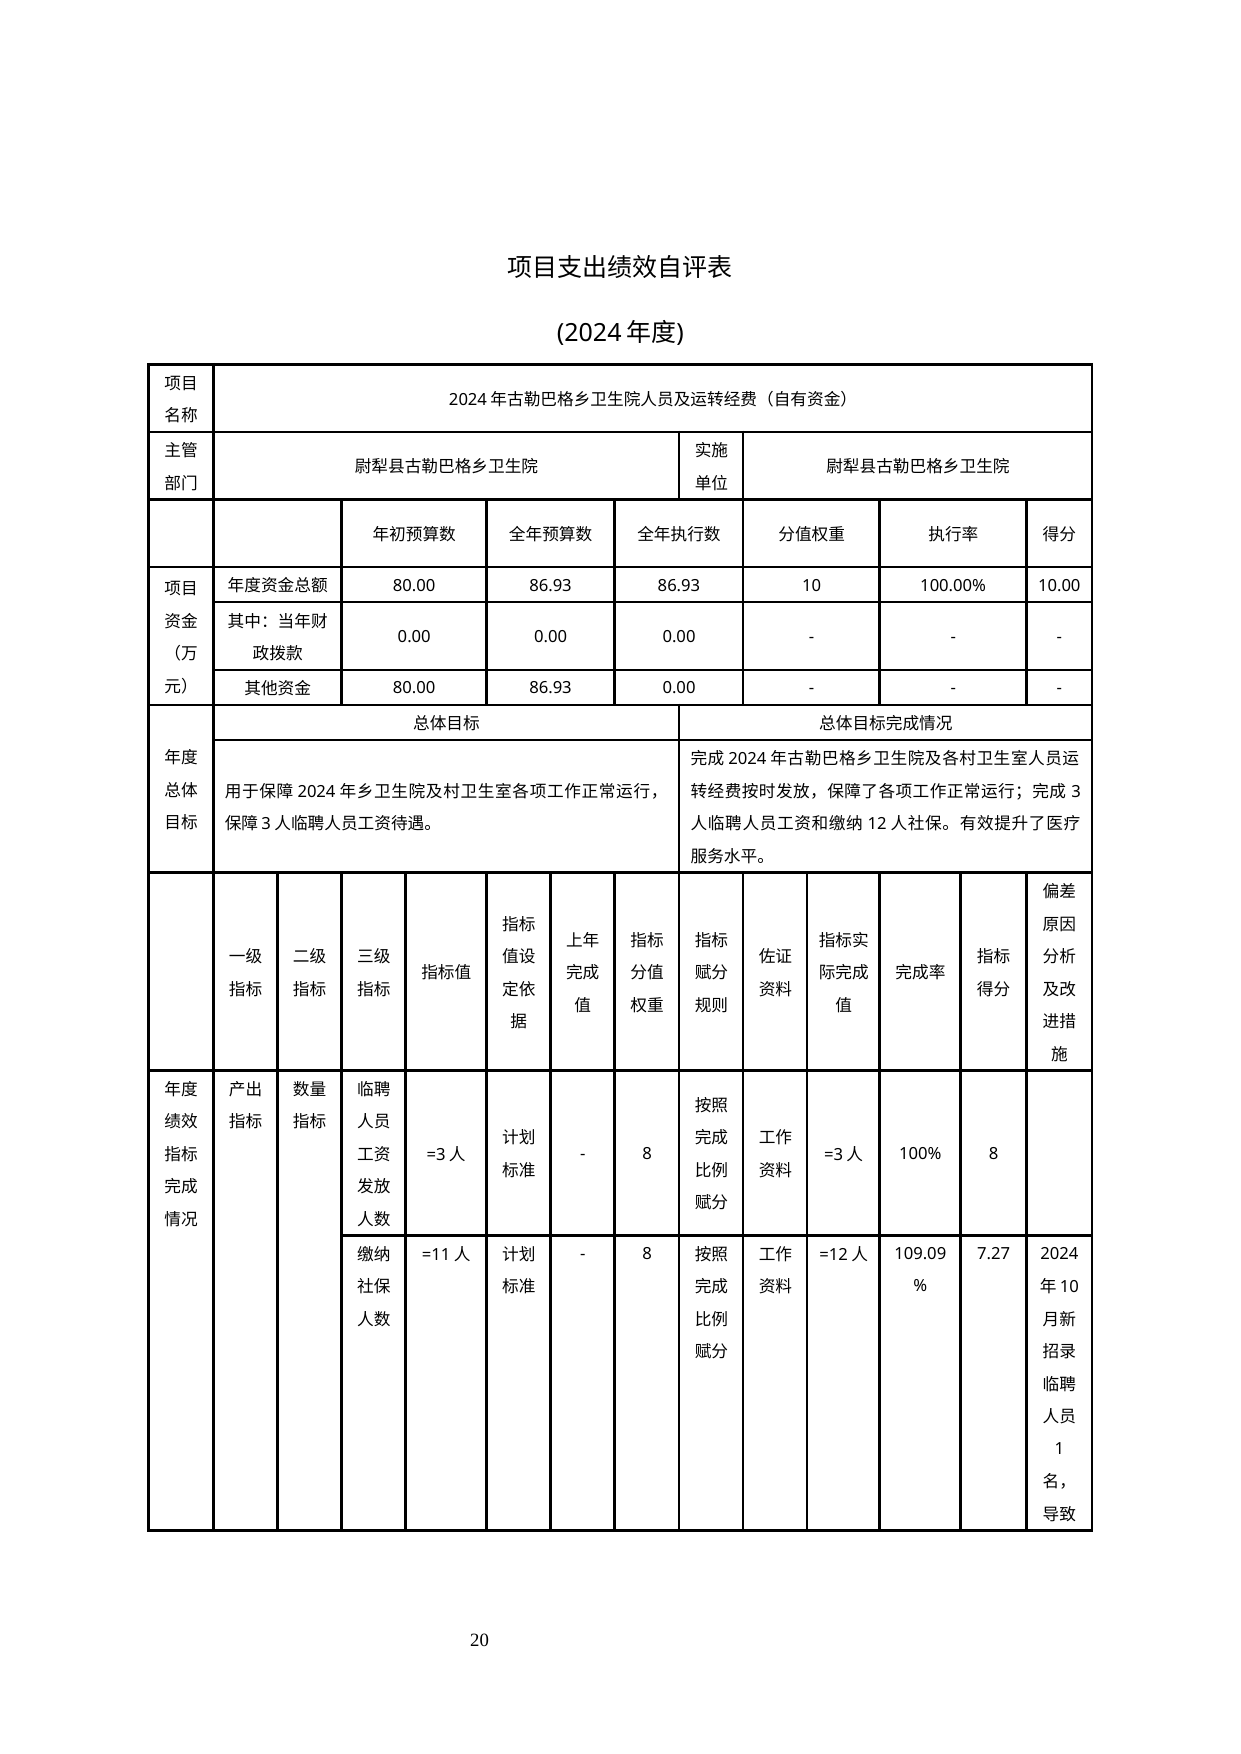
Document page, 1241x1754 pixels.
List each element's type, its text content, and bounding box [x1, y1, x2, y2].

table_cell 执行率 [881, 501, 1025, 566]
table_cell 8 [616, 1072, 678, 1234]
table_cell [150, 874, 212, 1069]
table_cell 0.00 [616, 603, 742, 668]
table_cell [150, 501, 212, 566]
table_cell =3人 [407, 1072, 485, 1234]
table_cell 8 [962, 1072, 1025, 1234]
table_cell 100% [881, 1072, 959, 1234]
table_cell (2024年度) [148, 298, 1092, 363]
table_cell 80.00 [343, 671, 485, 703]
table_cell 2024年古勒巴格乡卫生院人员及运转经费（自有资金） [215, 366, 1091, 431]
table_cell 8 [616, 1237, 678, 1529]
table_cell 缴纳社保人数 [343, 1237, 404, 1529]
table_cell 得分 [1028, 501, 1091, 566]
table_cell 工作资料 [744, 1237, 806, 1529]
table_cell 7.27 [962, 1237, 1025, 1529]
table_cell 计划标准 [488, 1237, 549, 1529]
table_cell 指标值设定依据 [488, 874, 549, 1069]
table_cell - [552, 1237, 613, 1529]
table_cell 指标分值权重 [616, 874, 678, 1069]
table_cell 三级指标 [343, 874, 404, 1069]
table_cell 0.00 [343, 603, 485, 668]
table_cell [1028, 1072, 1091, 1234]
table_cell 项目名称 [150, 366, 212, 431]
table_cell 86.93 [616, 568, 742, 601]
table_cell 全年执行数 [616, 501, 742, 566]
table_cell 指标得分 [962, 874, 1025, 1069]
table_cell 二级指标 [279, 874, 340, 1069]
table_cell 总体目标完成情况 [680, 706, 1091, 739]
table_cell 尉犁县古勒巴格乡卫生院 [744, 433, 1091, 498]
table_cell 指标赋分规则 [680, 874, 742, 1069]
table_cell 10.00 [1028, 568, 1091, 601]
table_cell 计划标准 [488, 1072, 549, 1234]
table_cell 完成2024年古勒巴格乡卫生院及各村卫生室人员运转经费按时发放，保障了各项工作正常运行；完成3人临聘人员工资和缴纳12人社保。有效提升了医疗服务水平。 [680, 741, 1091, 871]
table_cell 109.09% [881, 1237, 959, 1529]
table_cell 总体目标 [215, 706, 678, 739]
table_cell - [1028, 671, 1091, 703]
table_cell 指标值 [407, 874, 485, 1069]
table_cell =11人 [407, 1237, 485, 1529]
table_cell 用于保障2024年乡卫生院及村卫生室各项工作正常运行，保障3人临聘人员工资待遇。 [215, 741, 678, 871]
table_cell 上年完成值 [552, 874, 613, 1069]
table_cell 佐证资料 [744, 874, 806, 1069]
table_cell 分值权重 [744, 501, 878, 566]
table_cell 100.00% [881, 568, 1025, 601]
table_cell 按照完成比例赋分 [680, 1237, 742, 1529]
table_cell =3人 [808, 1072, 878, 1234]
table_cell - [744, 671, 878, 703]
table_cell 年初预算数 [343, 501, 485, 566]
table_cell 年度资金总额 [215, 568, 340, 601]
table_cell 一级指标 [215, 874, 276, 1069]
table_cell 全年预算数 [488, 501, 613, 566]
table_cell 指标实际完成值 [808, 874, 878, 1069]
table_cell 产出指标 [215, 1072, 276, 1529]
table_cell 项目资金 （万元） [150, 568, 212, 703]
table_cell 0.00 [488, 603, 613, 668]
table_cell 实施单位 [680, 433, 742, 498]
table_cell - [552, 1072, 613, 1234]
table_cell 工作资料 [744, 1072, 806, 1234]
table_cell 按照完成比例赋分 [680, 1072, 742, 1234]
table_cell - [881, 671, 1025, 703]
table_cell =12人 [808, 1237, 878, 1529]
table_cell 数量指标 [279, 1072, 340, 1529]
table_cell 86.93 [488, 671, 613, 703]
table_header 项目支出绩效自评表 [148, 233, 1092, 298]
table_cell - [881, 603, 1025, 668]
table_cell - [744, 603, 878, 668]
table_cell 主管部门 [150, 433, 212, 498]
table_cell 偏差原因分析及改进措施 [1028, 874, 1091, 1069]
table_cell 86.93 [488, 568, 613, 601]
table_cell 尉犁县古勒巴格乡卫生院 [215, 433, 678, 498]
table_cell 0.00 [616, 671, 742, 703]
table_cell 10 [744, 568, 878, 601]
table_cell 年度绩效指标完成情况 [150, 1072, 212, 1529]
table_cell - [1028, 603, 1091, 668]
table_cell 其他资金 [215, 671, 340, 703]
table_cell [1028, 1237, 1091, 1529]
table_cell 临聘人员工资发放人数 [343, 1072, 404, 1234]
table_cell 年度总体目标 [150, 706, 212, 871]
table_cell [215, 501, 340, 566]
table_cell 其中：当年财政拨款 [215, 603, 340, 668]
table_cell 80.00 [343, 568, 485, 601]
table_cell 完成率 [881, 874, 959, 1069]
